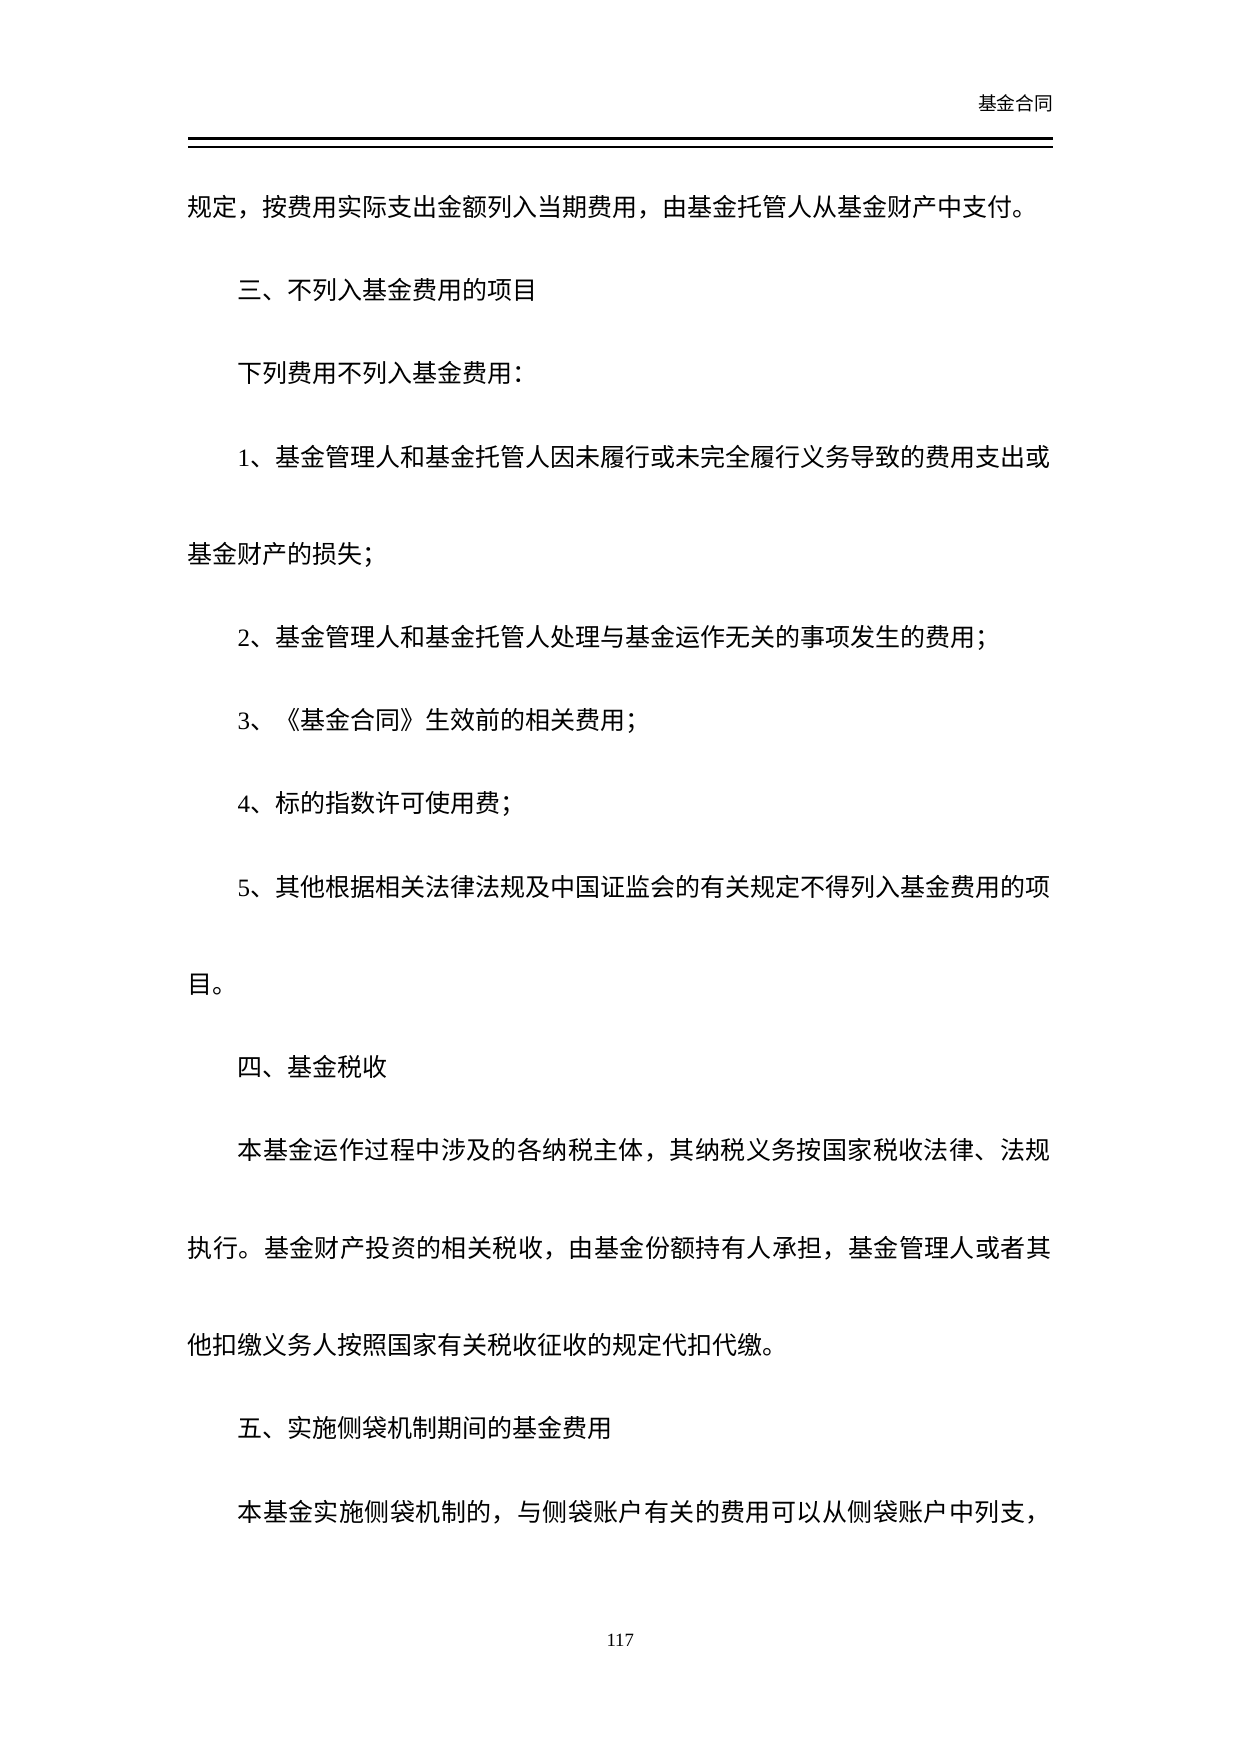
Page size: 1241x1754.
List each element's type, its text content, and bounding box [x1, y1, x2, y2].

text 4、标的指数许可使用费； [187, 769, 1053, 834]
text 2、基金管理人和基金托管人处理与基金运作无关的事项发生的费用； [187, 603, 1053, 668]
text 下列费用不列入基金费用： [187, 339, 1053, 404]
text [187, 1478, 1053, 1543]
text 三、不列入基金费用的项目 [187, 256, 1053, 321]
text 1、基金管理人和基金托管人因未履行或未完全履行义务导致的费用支出或基金财产的损失； [187, 423, 1053, 585]
text 3、《基金合同》生效前的相关费用； [187, 686, 1053, 751]
text 5、其他根据相关法律法规及中国证监会的有关规定不得列入基金费用的项目。 [187, 853, 1053, 1015]
text 五、实施侧袋机制期间的基金费用 [187, 1394, 1053, 1459]
text 本基金运作过程中涉及的各纳税主体，其纳税义务按国家税收法律、法规执行。基金财产投资的相关税收，由基金份额持有人承担，基金管理人或者其他扣缴义务人按照国家有关税收征收的规定代扣代缴。 [187, 1116, 1053, 1376]
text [187, 173, 1053, 238]
text 四、基金税收 [187, 1033, 1053, 1098]
